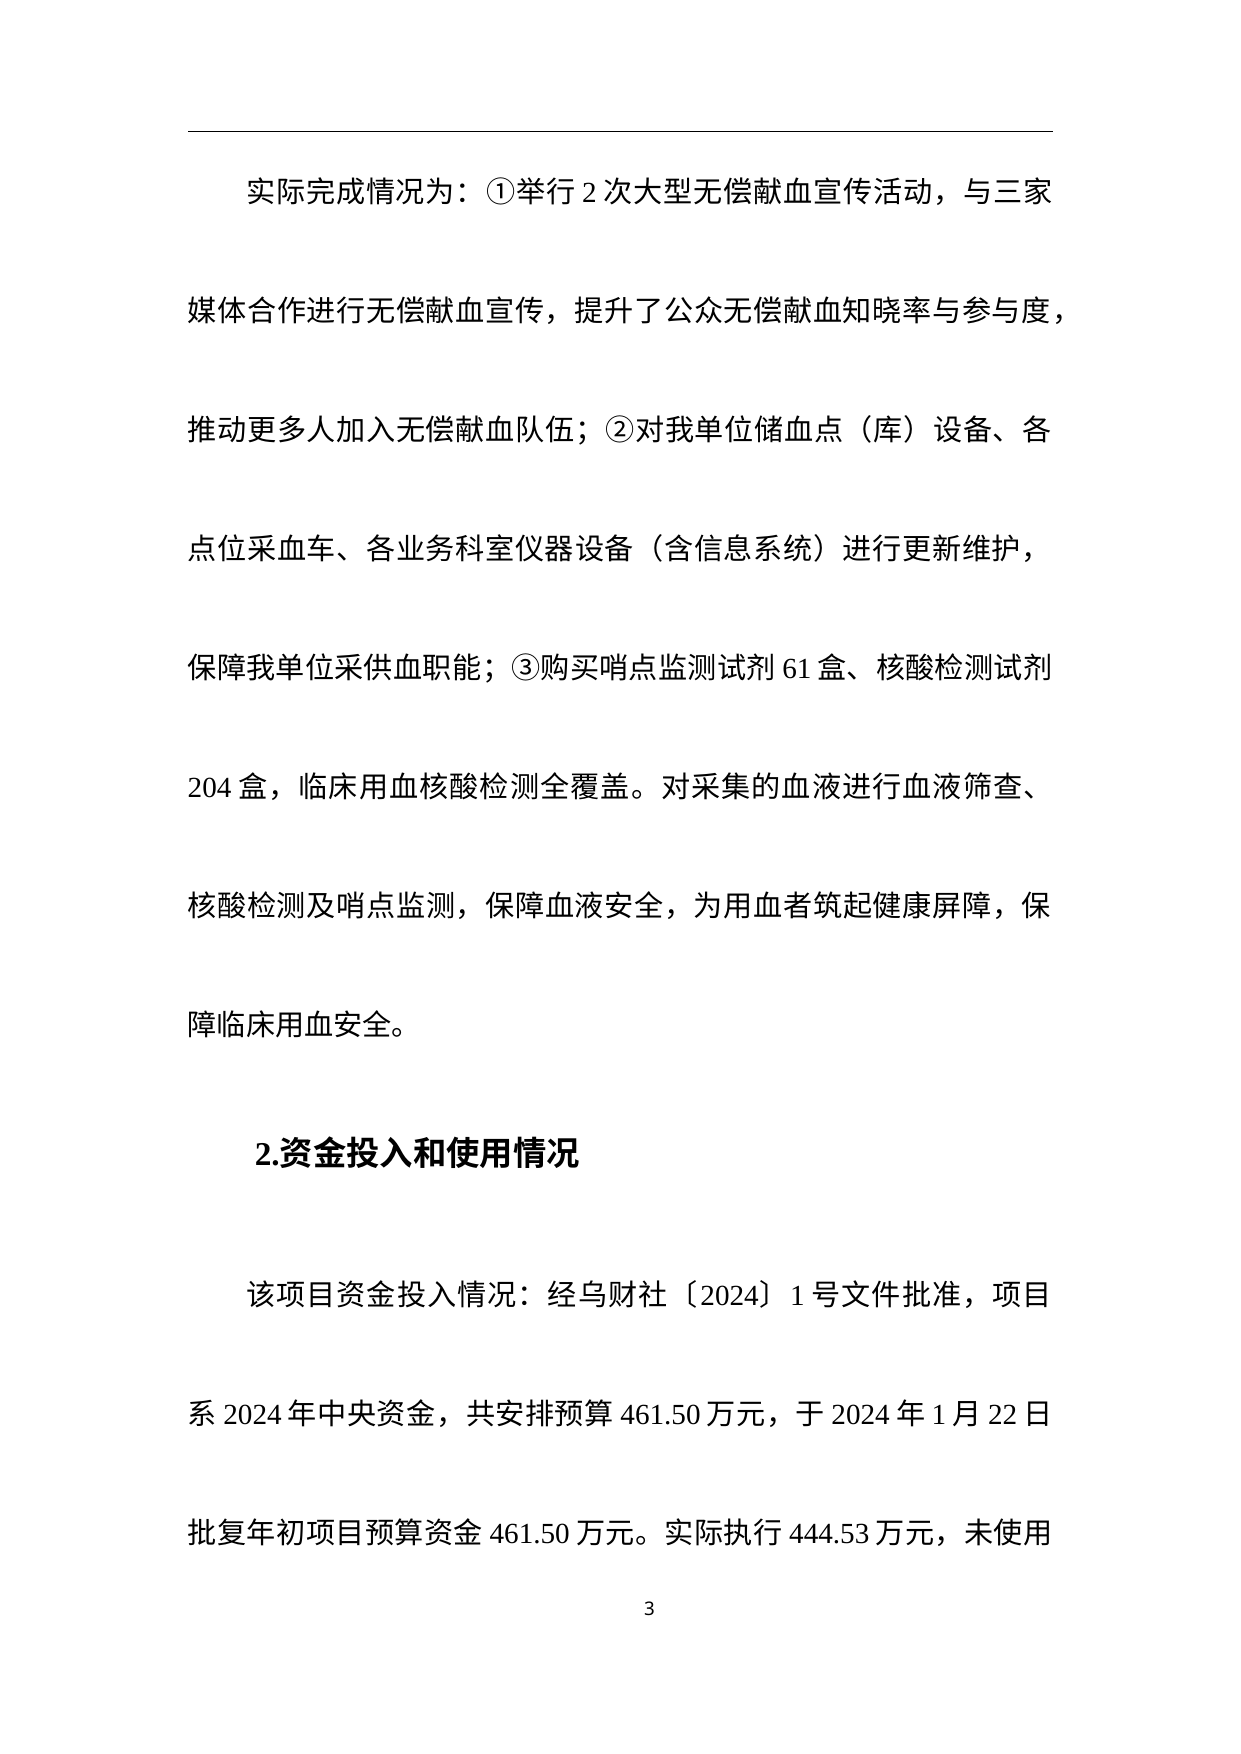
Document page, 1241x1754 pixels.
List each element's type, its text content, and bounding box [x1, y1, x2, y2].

subtitle 2.资金投入和使用情况 [187, 1111, 1053, 1190]
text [187, 1253, 1053, 1570]
text 实际完成情况为：①举行2次大型无偿献血宣传活动，与三家媒体合作进行无偿献血宣传，提升了公众无偿献血知晓率与参与度，推动更多人加入无偿献血队伍；②对我单位储血点（库）设备、各点位采血车、各业务科室仪器设备（含信息系统）进行更新维护，保障我单位采供血职能；③购买哨点监测试剂61盒、核酸检测试剂204盒，临床用血核酸检测全覆盖。对采集的血液进行血液筛查、核酸检测及哨点监测，保障血液安全，为用血者筑起健康屏障，保障临床用血安全。 [187, 150, 1053, 1063]
